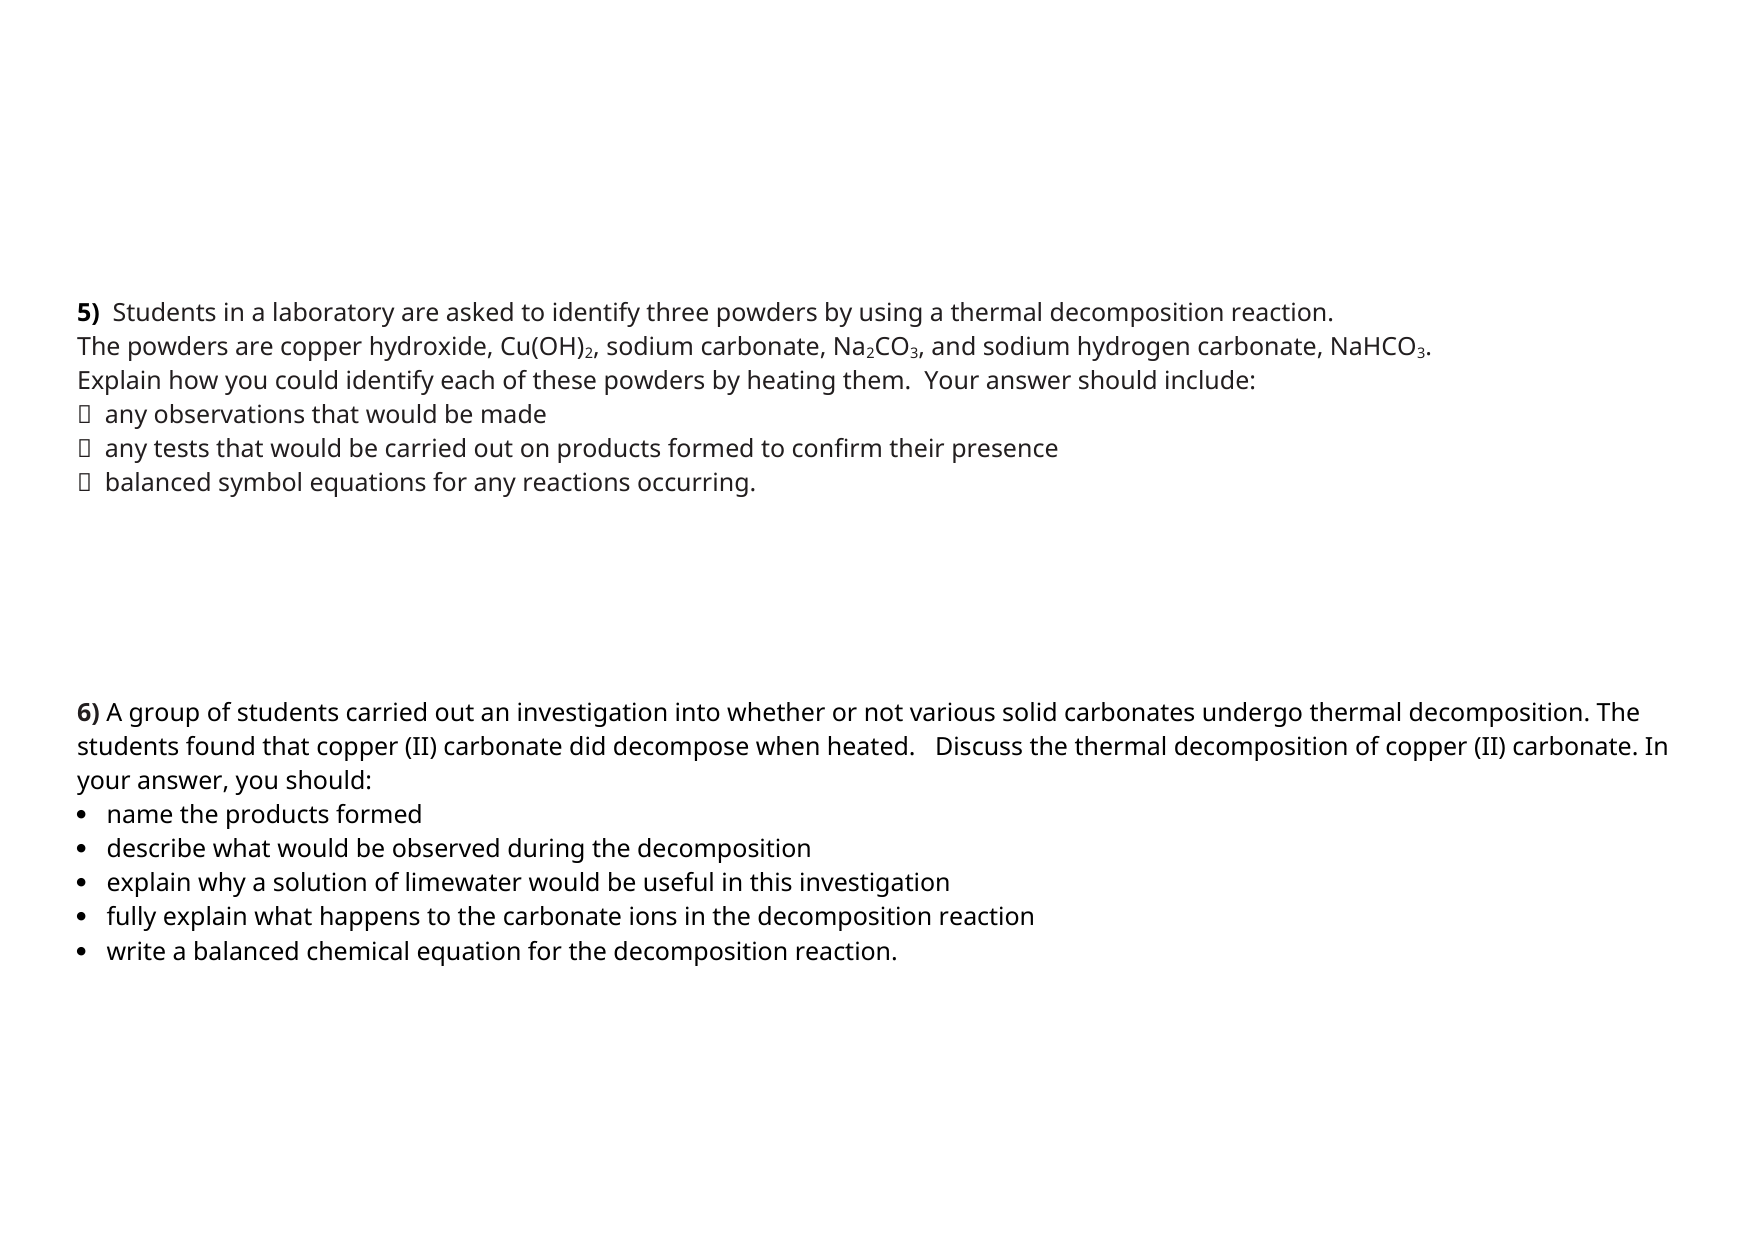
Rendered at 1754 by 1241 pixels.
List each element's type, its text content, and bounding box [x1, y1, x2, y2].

text  balanced symbol equations for any reactions occurring. [77, 465, 1677, 499]
text  any observations that would be made [77, 397, 1677, 431]
text Explain how you could identify each of these powders by heating them. Your answer should include: [77, 363, 1677, 397]
text explain why a solution of limewater would be useful in this investigation [77, 865, 1677, 899]
text The powders are copper hydroxide, Cu(OH)2, sodium carbonate, Na2CO3, and sodium hydrogen carbonate, NaHCO3. [77, 329, 1677, 363]
text describe what would be observed during the decomposition [77, 831, 1677, 865]
text 5) Students in a laboratory are asked to identify three powders by using a thermal decomposition reaction. [77, 295, 1677, 329]
text name the products formed [77, 797, 1677, 831]
text  any tests that would be carried out on products formed to confirm their presence [77, 431, 1677, 465]
text 6) A group of students carried out an investigation into whether or not various solid carbonates undergo thermal decomposition. The students found that copper (II) carbonate did decompose when heated. Discuss the thermal decomposition of copper (II) carbonate. In your answer, you should: [77, 695, 1677, 797]
text write a balanced chemical equation for the decomposition reaction. [77, 933, 1677, 967]
text fully explain what happens to the carbonate ions in the decomposition reaction [77, 899, 1677, 933]
